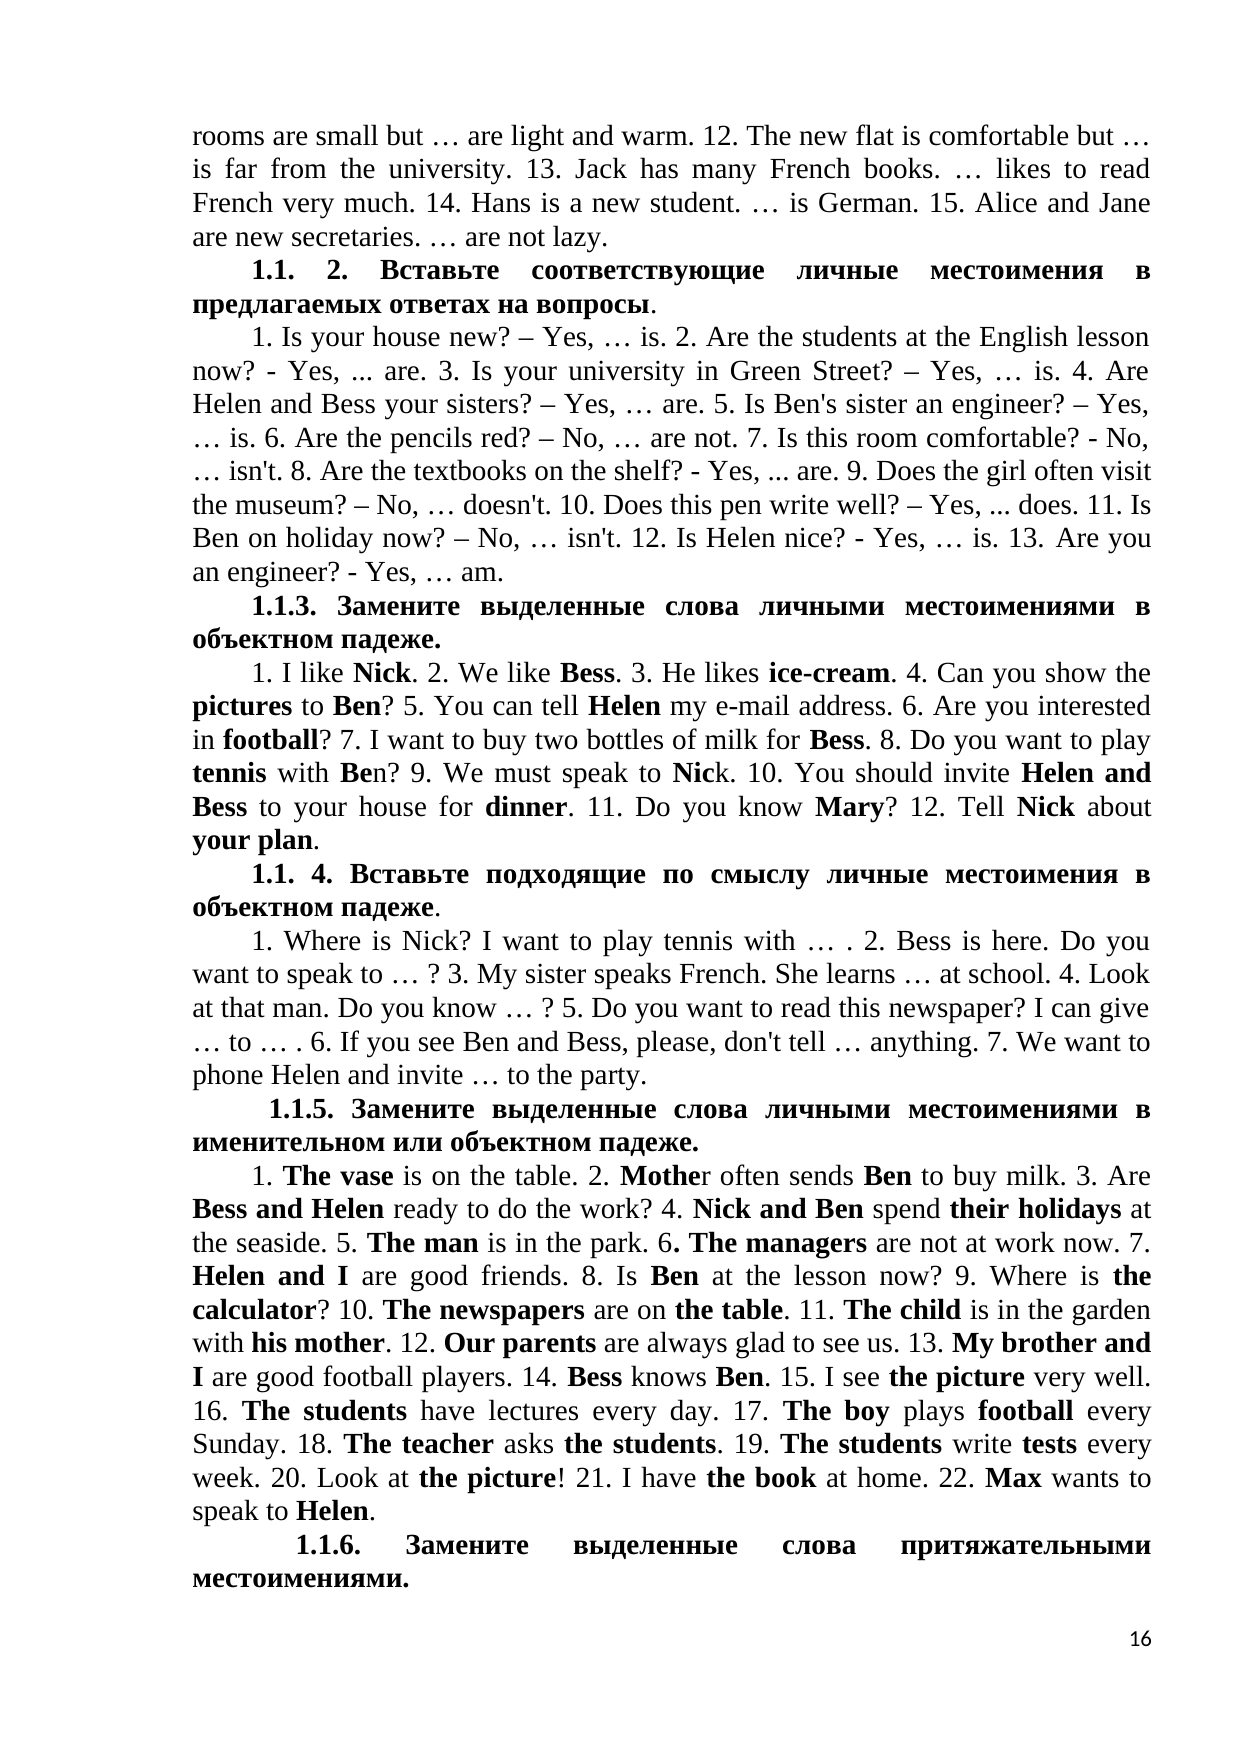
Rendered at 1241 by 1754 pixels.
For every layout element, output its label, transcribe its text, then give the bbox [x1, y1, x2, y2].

text 1.1.6. Замените выделенные слова притяжательными местоимениями. [192, 1527, 1152, 1594]
text 1.1.3. Замените выделенные слова личными местоимениями в объектном падеже. [192, 588, 1152, 655]
text 1.1. 2. Вставьте соответствующие личные местоимения в предлагаемых ответах на вопросы. [192, 252, 1152, 319]
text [192, 118, 1152, 252]
text 1. The vase is on the table. 2. Mother often sends Ben to buy milk. 3. Are Bess and Helen ready to do the work? 4. Nick and Ben spend their holidays at the seaside. 5. The man is in the park. 6. The managers are not at work now. 7. Helen and I are good friends. 8. Is Ben at the lesson now? 9. Where is the calculator? 10. The newspapers are on the table. 11. The child is in the garden with his mother. 12. Our parents are always glad to see us. 13. My brother and I are good football players. 14. Bess knows Ben. 15. I see the picture very well. 16. The students have lectures every day. 17. The boy plays football every Sunday. 18. The teacher asks the students. 19. The students write tests every week. 20. Look at the picture! 21. I have the book at home. 22. Max wants to speak to Helen. [192, 1158, 1152, 1527]
text 1. Where is Nick? I want to play tennis with … . 2. Bess is here. Do you want to speak to … ? 3. My sister speaks French. She learns … at school. 4. Look at that man. Do you know … ? 5. Do you want to read this newspaper? I can give … to … . 6. If you see Ben and Bess, please, don't tell … anything. 7. We want to phone Helen and invite … to the party. [192, 923, 1152, 1091]
text 1. Is your house new? – Yes, … is. 2. Are the students at the English lesson now? - Yes, ... are. 3. Is your university in Green Street? – Yes, … is. 4. Are Helen and Bess your sisters? – Yes, … are. 5. Is Ben's sister an engineer? – Yes, … is. 6. Are the pencils red? – No, … are not. 7. Is this room comfortable? - No, … isn't. 8. Are the textbooks on the shelf? - Yes, ... are. 9. Does the girl often visit the museum? – No, … doesn't. 10. Does this pen write well? – Yes, ... does. 11. Is Ben on holiday now? – No, … isn't. 12. Is Helen nice? - Yes, … is. 13. Are you an engineer? - Yes, … am. [192, 319, 1152, 588]
text 1.1.5. Замените выделенные слова личными местоимениями в именительном или объектном падеже. [192, 1091, 1152, 1158]
text 1.1. 4. Вставьте подходящие по смыслу личные местоимения в объектном падеже. [192, 856, 1152, 923]
text 1. I like Nick. 2. We like Bess. 3. He likes ice-cream. 4. Can you show the pictures to Ben? 5. You can tell Helen my e-mail address. 6. Are you interested in football? 7. I want to buy two bottles of milk for Bess. 8. Do you want to play tennis with Ben? 9. We must speak to Nick. 10. You should invite Helen and Bess to your house for dinner. 11. Do you know Mary? 12. Tell Nick about your plan. [192, 655, 1152, 856]
